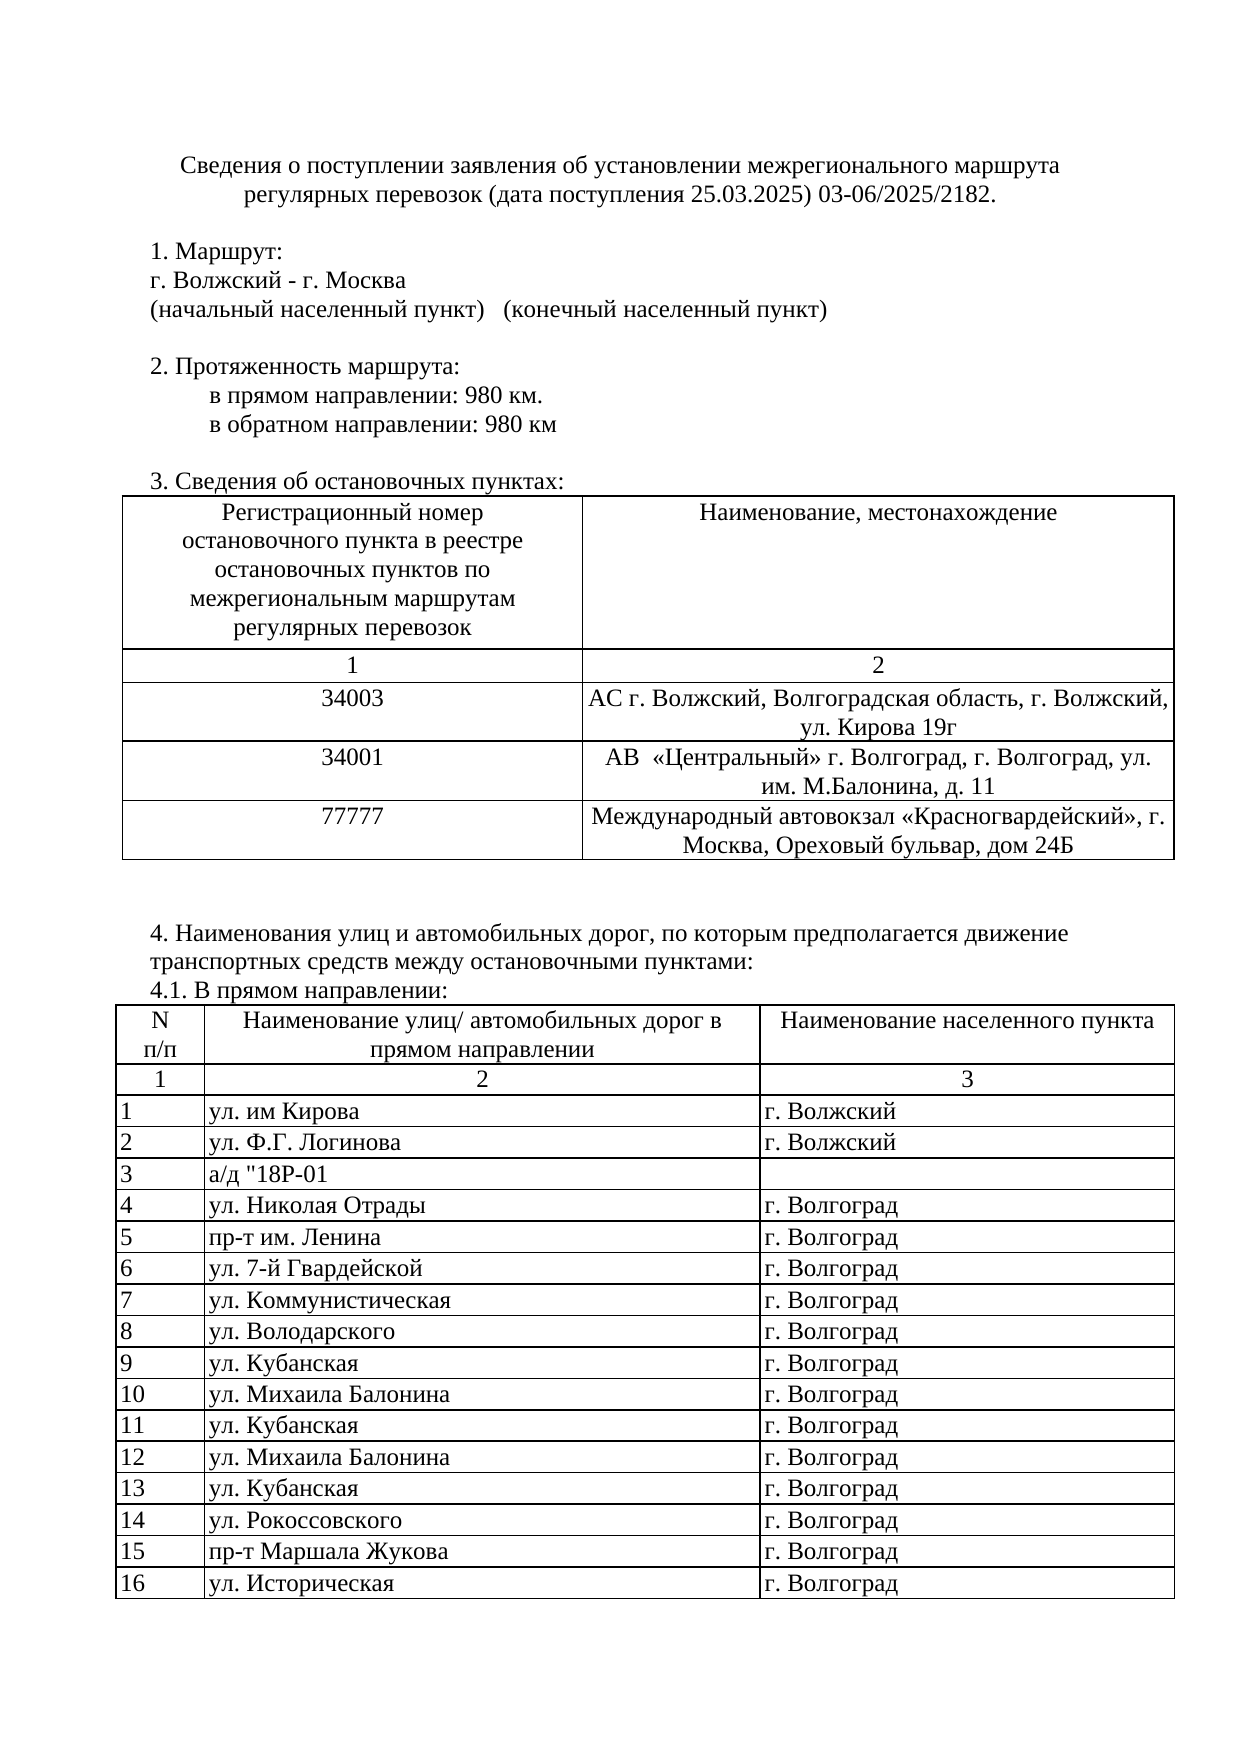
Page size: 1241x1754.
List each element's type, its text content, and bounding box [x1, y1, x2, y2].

table_cell 9 [117, 1348, 204, 1377]
table_cell ул. Кубанская [205, 1473, 759, 1503]
table_cell пр-т Маршала Жукова [205, 1536, 759, 1566]
table_cell ул. Володарского [205, 1316, 759, 1346]
table_cell ул. Николая Отрады [205, 1190, 759, 1220]
table_cell 7 [117, 1285, 204, 1314]
table_cell 34003 [123, 683, 582, 740]
table_cell АВ «Центральный» г. Волгоград, г. Волгоград, ул. им. М.Балонина, д. 11 [583, 742, 1173, 799]
text в прямом направлении: 980 км. [150, 380, 1090, 409]
table_cell ул. Михаила Балонина [205, 1442, 759, 1472]
table_cell 13 [117, 1473, 204, 1503]
table_cell пр-т им. Ленина [205, 1222, 759, 1252]
table_cell г. Волгоград [761, 1190, 1174, 1220]
table_cell г. Волгоград [761, 1285, 1174, 1314]
text (начальный населенный пункт) (конечный населенный пункт) [150, 294, 1090, 322]
text 4. Наименования улиц и автомобильных дорог, по которым предполагается движение транспортных средств между остановочными пунктами: [150, 918, 1090, 975]
table_cell ул. Кубанская [205, 1411, 759, 1440]
text 4.1. В прямом направлении: [150, 975, 1090, 1004]
table_cell ул. Рокоссовского [205, 1505, 759, 1535]
table_cell г. Волгоград [761, 1316, 1174, 1346]
table_cell г. Волгоград [761, 1442, 1174, 1472]
table_header Наименование, местонахождение [583, 497, 1173, 648]
table_header Наименование населенного пункта [761, 1006, 1174, 1063]
table_cell 14 [117, 1505, 204, 1535]
table_cell 1 [117, 1096, 204, 1126]
table_cell г. Волгоград [761, 1411, 1174, 1440]
table_cell ул. Михаила Балонина [205, 1379, 759, 1409]
table_cell ул. Историческая [205, 1568, 759, 1598]
table_cell 8 [117, 1316, 204, 1346]
text 1. Маршрут: [150, 236, 1090, 265]
table_cell 2 [205, 1065, 759, 1094]
table_cell ул. Кубанская [205, 1348, 759, 1377]
text Сведения о поступлении заявления об установлении межрегионального маршрута регулярных перевозок (дата поступления 25.03.2025) 03-06/2025/2182. [150, 150, 1090, 207]
table_cell 16 [117, 1568, 204, 1598]
table_cell г. Волжский [761, 1127, 1174, 1157]
table_cell г. Волгоград [761, 1505, 1174, 1535]
table_cell 6 [117, 1253, 204, 1283]
table_cell ул. Коммунистическая [205, 1285, 759, 1314]
table_header Регистрационный номер остановочного пункта в реестре остановочных пунктов по межрегиональным маршрутам регулярных перевозок [123, 497, 582, 648]
table_cell г. Волгоград [761, 1253, 1174, 1283]
table_cell 77777 [123, 801, 582, 858]
table_cell 4 [117, 1190, 204, 1220]
text в обратном направлении: 980 км [150, 409, 1090, 437]
table_cell 1 [123, 650, 582, 681]
table_cell 3 [761, 1065, 1174, 1094]
table_cell г. Волгоград [761, 1222, 1174, 1252]
table_cell г. Волгоград [761, 1536, 1174, 1566]
table_cell [761, 1159, 1174, 1189]
table_cell 1 [117, 1065, 204, 1094]
table_cell ул. 7-й Гвардейской [205, 1253, 759, 1283]
table_cell г. Волгоград [761, 1379, 1174, 1409]
table_cell 34001 [123, 742, 582, 799]
table_cell 11 [117, 1411, 204, 1440]
table_cell ул. Ф.Г. Логинова [205, 1127, 759, 1157]
table_cell 2 [583, 650, 1173, 681]
table_cell г. Волгоград [761, 1473, 1174, 1503]
table_cell 10 [117, 1379, 204, 1409]
table_cell 3 [117, 1159, 204, 1189]
table_cell а/д "18Р-01 [205, 1159, 759, 1189]
table_header Наименование улиц/ автомобильных дорог в прямом направлении [205, 1006, 759, 1063]
table_cell 2 [117, 1127, 204, 1157]
table_cell г. Волгоград [761, 1568, 1174, 1598]
table_cell ул. им Кирова [205, 1096, 759, 1126]
table_cell 15 [117, 1536, 204, 1566]
table_cell г. Волгоград [761, 1348, 1174, 1377]
table_cell АС г. Волжский, Волгоградская область, г. Волжский, ул. Кирова 19г [583, 683, 1173, 740]
table_cell г. Волжский [761, 1096, 1174, 1126]
text 2. Протяженность маршрута: [150, 351, 1090, 380]
table_header N п/п [117, 1006, 204, 1063]
table_cell 5 [117, 1222, 204, 1252]
text 3. Сведения об остановочных пунктах: [150, 466, 1090, 495]
table_cell 12 [117, 1442, 204, 1472]
text г. Волжский - г. Москва [150, 265, 1090, 294]
table_cell Международный автовокзал «Красногвардейский», г. Москва, Ореховый бульвар, дом 24Б [583, 801, 1173, 858]
